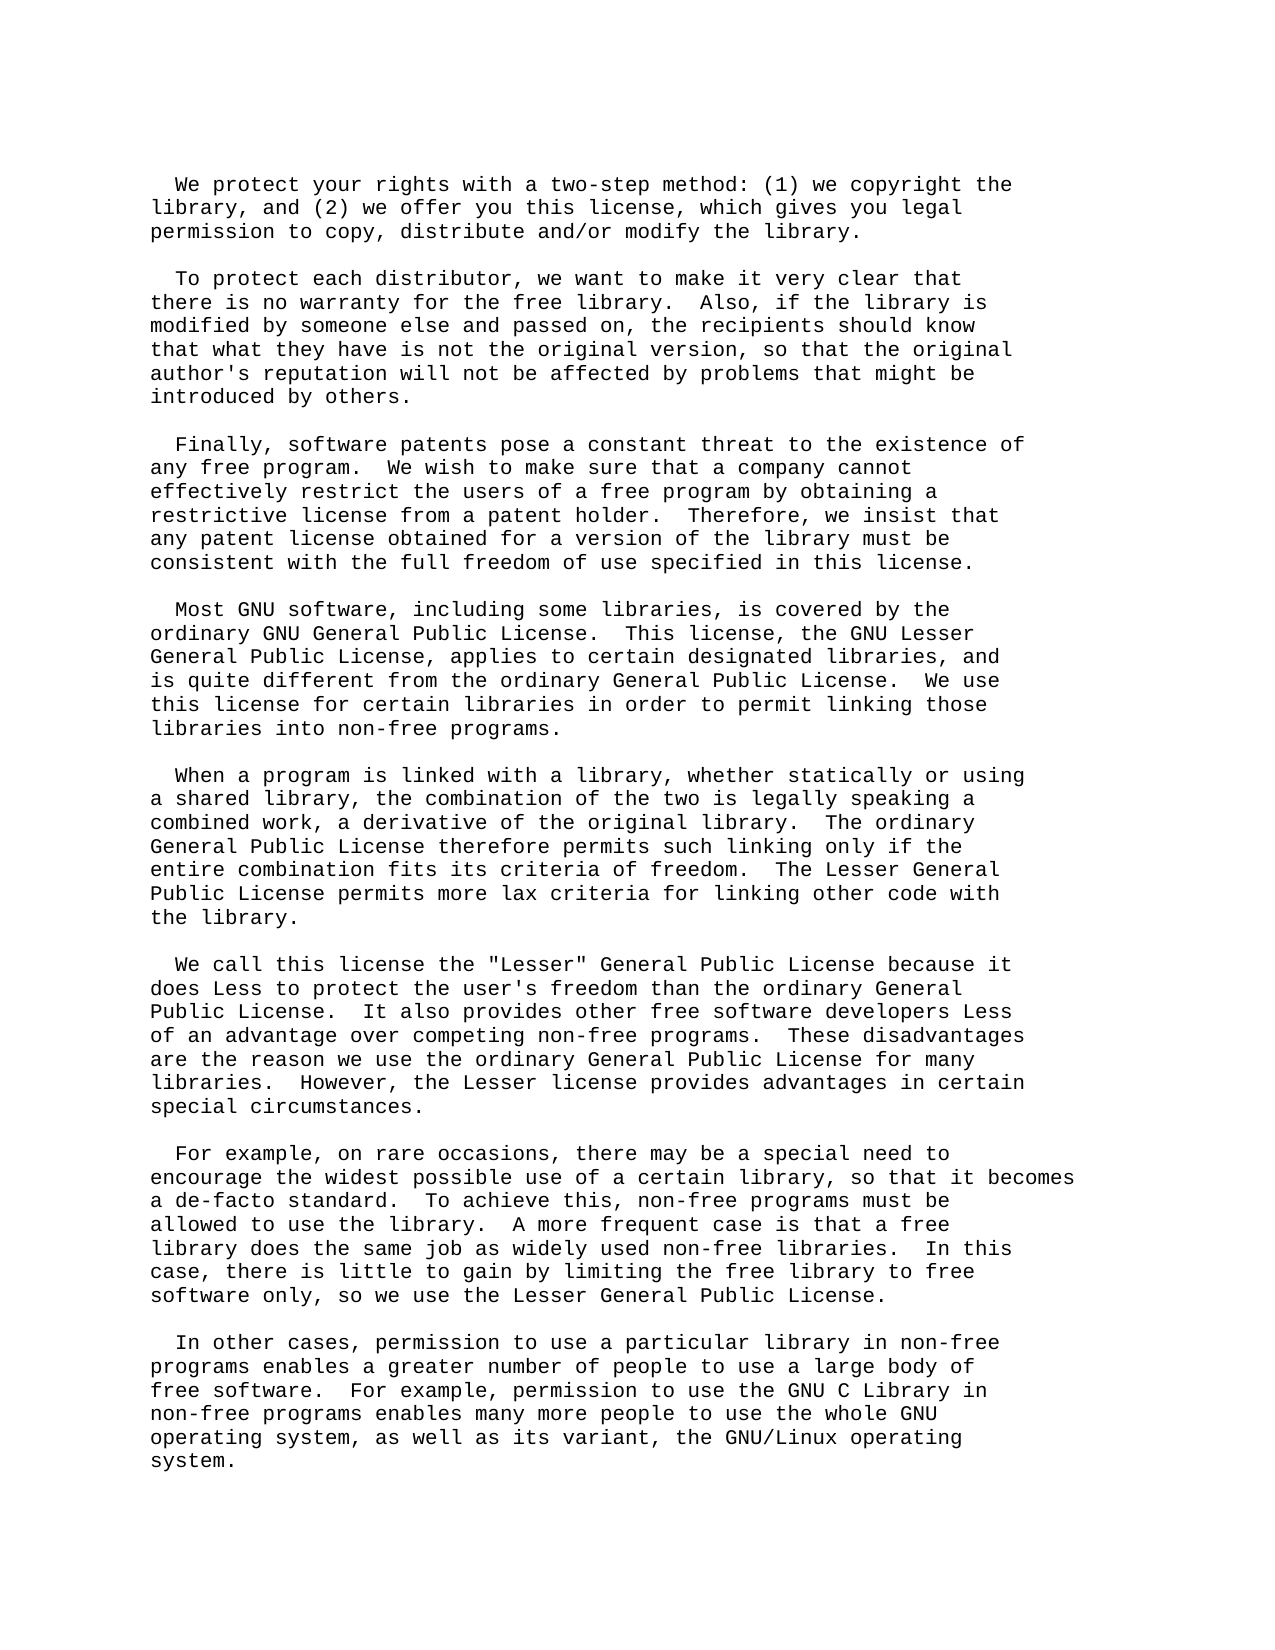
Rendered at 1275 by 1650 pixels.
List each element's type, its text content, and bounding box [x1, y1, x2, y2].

text any patent license obtained for a version of the library must be [150, 528, 1125, 552]
text introduced by others. [150, 386, 1125, 410]
text For example, on rare occasions, there may be a special need to [150, 1143, 1125, 1167]
text Finally, software patents pose a constant threat to the existence of [150, 434, 1125, 457]
text there is no warranty for the free library. Also, if the library is [150, 292, 1125, 316]
text a de-facto standard. To achieve this, non-free programs must be [150, 1190, 1125, 1214]
text libraries into non-free programs. [150, 717, 1125, 741]
text software only, so we use the Lesser General Public License. [150, 1285, 1125, 1309]
text this license for certain libraries in order to permit linking those [150, 694, 1125, 717]
text are the reason we use the ordinary General Public License for many [150, 1048, 1125, 1072]
text operating system, as well as its variant, the GNU/Linux operating [150, 1427, 1125, 1451]
text modified by someone else and passed on, the recipients should know [150, 316, 1125, 339]
text libraries. However, the Lesser license provides advantages in certain [150, 1072, 1125, 1096]
text any free program. We wish to make sure that a company cannot [150, 457, 1125, 481]
text programs enables a greater number of people to use a large body of [150, 1356, 1125, 1379]
text Public License permits more lax criteria for linking other code with [150, 883, 1125, 907]
text When a program is linked with a library, whether statically or using [150, 765, 1125, 788]
text General Public License therefore permits such linking only if the [150, 836, 1125, 859]
text system. [150, 1451, 1125, 1474]
text the library. [150, 907, 1125, 930]
text Most GNU software, including some libraries, is covered by the [150, 599, 1125, 623]
text permission to copy, distribute and/or modify the library. [150, 221, 1125, 244]
text special circumstances. [150, 1096, 1125, 1119]
text ordinary GNU General Public License. This license, the GNU Lesser [150, 623, 1125, 647]
text In other cases, permission to use a particular library in non-free [150, 1332, 1125, 1356]
text that what they have is not the original version, so that the original [150, 339, 1125, 363]
text library, and (2) we offer you this license, which gives you legal [150, 197, 1125, 221]
text entire combination fits its criteria of freedom. The Lesser General [150, 859, 1125, 883]
text case, there is little to gain by limiting the free library to free [150, 1261, 1125, 1285]
text We call this license the "Lesser" General Public License because it [150, 954, 1125, 978]
text is quite different from the ordinary General Public License. We use [150, 670, 1125, 694]
text We protect your rights with a two-step method: (1) we copyright the [150, 174, 1125, 197]
text author's reputation will not be affected by problems that might be [150, 363, 1125, 386]
text does Less to protect the user's freedom than the ordinary General [150, 978, 1125, 1001]
text To protect each distributor, we want to make it very clear that [150, 268, 1125, 292]
text library does the same job as widely used non-free libraries. In this [150, 1238, 1125, 1261]
text non-free programs enables many more people to use the whole GNU [150, 1403, 1125, 1427]
text allowed to use the library. A more frequent case is that a free [150, 1214, 1125, 1238]
text restrictive license from a patent holder. Therefore, we insist that [150, 505, 1125, 528]
text of an advantage over competing non-free programs. These disadvantages [150, 1025, 1125, 1048]
text effectively restrict the users of a free program by obtaining a [150, 481, 1125, 505]
text combined work, a derivative of the original library. The ordinary [150, 812, 1125, 836]
text consistent with the full freedom of use specified in this license. [150, 552, 1125, 576]
text encourage the widest possible use of a certain library, so that it becomes [150, 1167, 1125, 1190]
text a shared library, the combination of the two is legally speaking a [150, 788, 1125, 812]
text free software. For example, permission to use the GNU C Library in [150, 1379, 1125, 1403]
text General Public License, applies to certain designated libraries, and [150, 647, 1125, 670]
text Public License. It also provides other free software developers Less [150, 1001, 1125, 1025]
